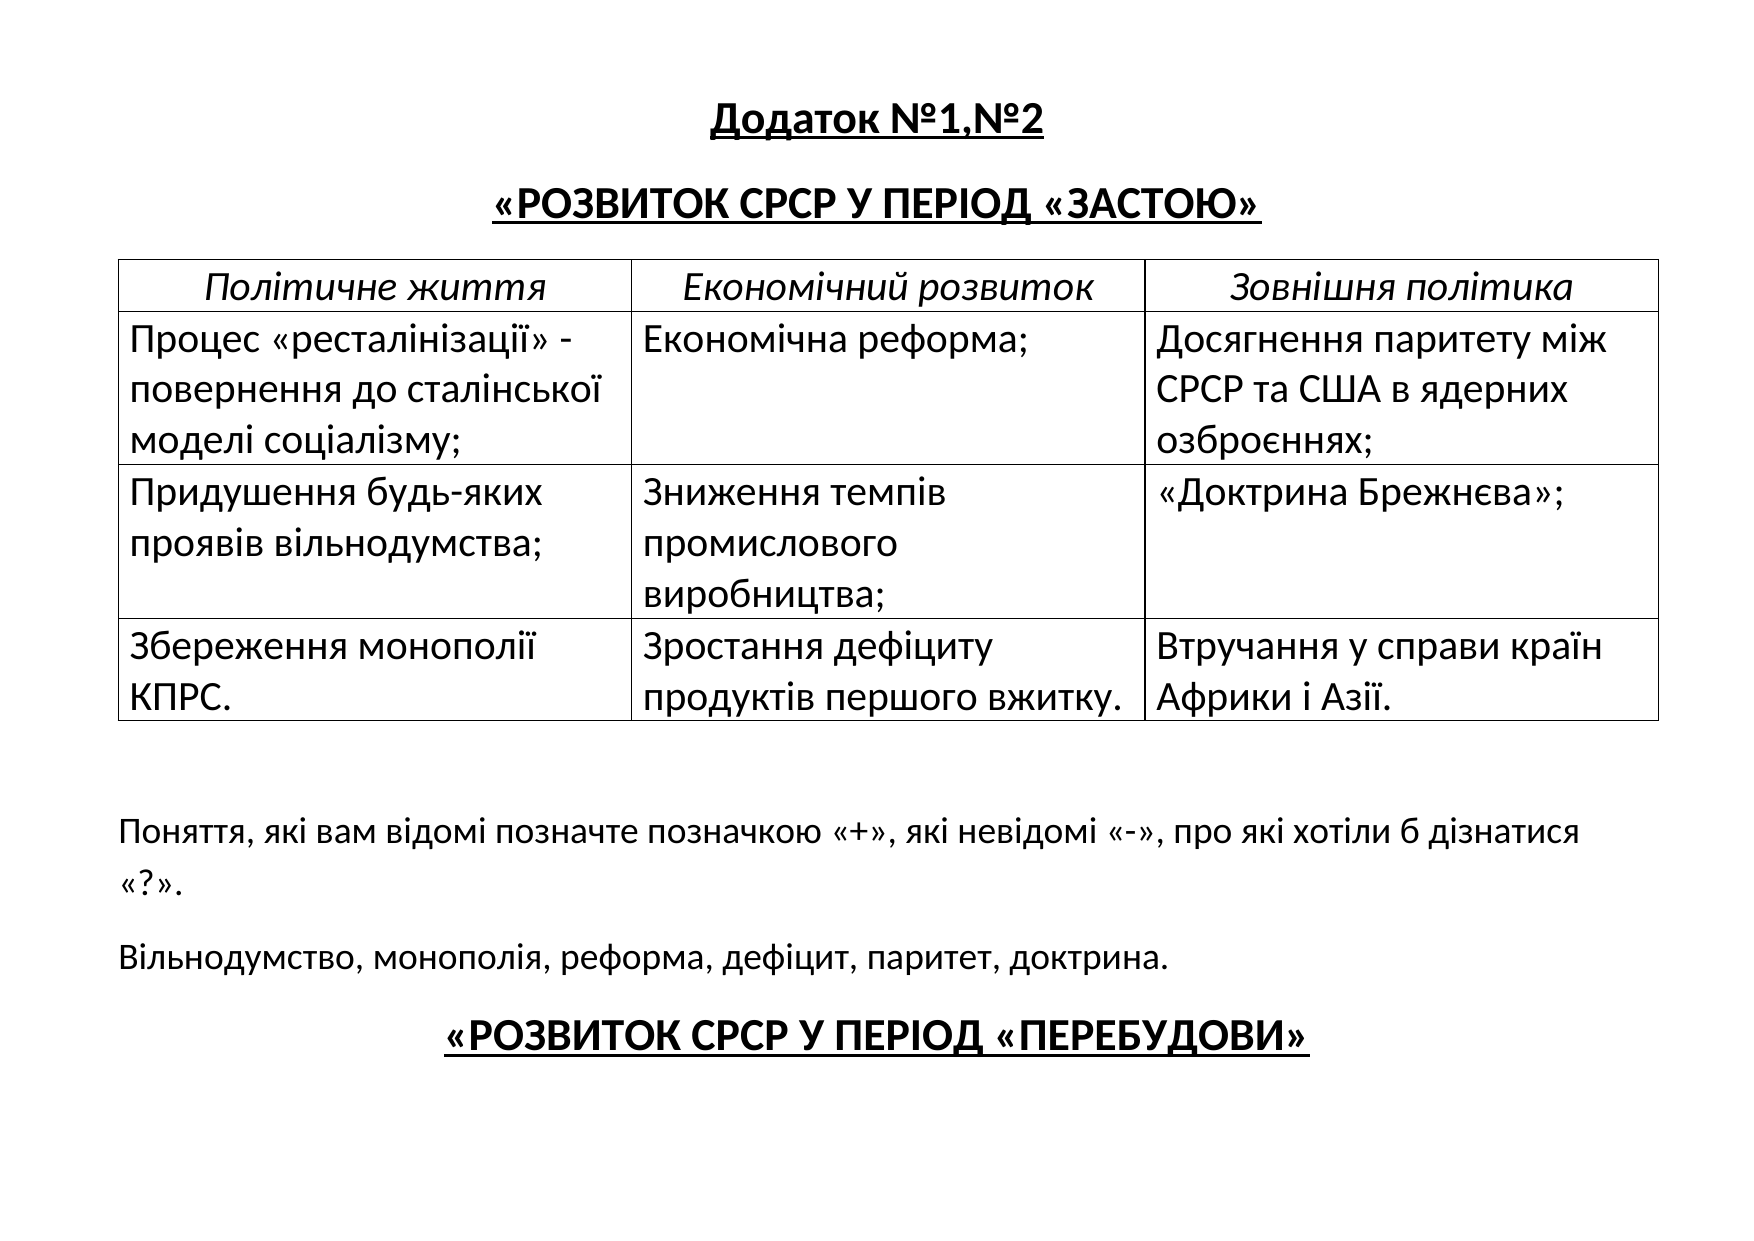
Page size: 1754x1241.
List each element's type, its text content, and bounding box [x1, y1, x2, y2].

text «РОЗВИТОК СРСР У ПЕРІОД «ЗАСТОЮ» [118, 174, 1636, 229]
table_cell Збереження монополії КПРС. [119, 619, 631, 720]
table_cell Придушення будь-яких проявів вільнодумства; [119, 465, 631, 618]
table_header Зовнішня політика [1146, 260, 1658, 311]
table_cell Економічна реформа; [632, 312, 1144, 464]
table_cell «Доктрина Брежнєва»; [1146, 465, 1658, 618]
table_header Економічний розвиток [632, 260, 1144, 311]
table_cell Зростання дефіциту продуктів першого вжитку. [632, 619, 1144, 720]
table_header Політичне життя [119, 260, 631, 311]
table_cell Зниження темпів промислового виробництва; [632, 465, 1144, 618]
text «РОЗВИТОК СРСР У ПЕРІОД «ПЕРЕБУДОВИ» [118, 1006, 1636, 1062]
table_cell Досягнення паритету між СРСР та США в ядерних озброєннях; [1146, 312, 1658, 464]
table_cell Процес «ресталінізації» - повернення до сталінської моделі соціалізму; [119, 312, 631, 464]
text Вільнодумство, монополія, реформа, дефіцит, паритет, доктрина. [118, 933, 1636, 979]
table_cell Втручання у справи країн Африки і Азії. [1146, 619, 1658, 720]
text Додаток №1,№2 [118, 88, 1636, 144]
text Поняття, які вам відомі позначте позначкою «+», які невідомі «-», про які хотіли б дізнатися «?». [118, 807, 1636, 905]
